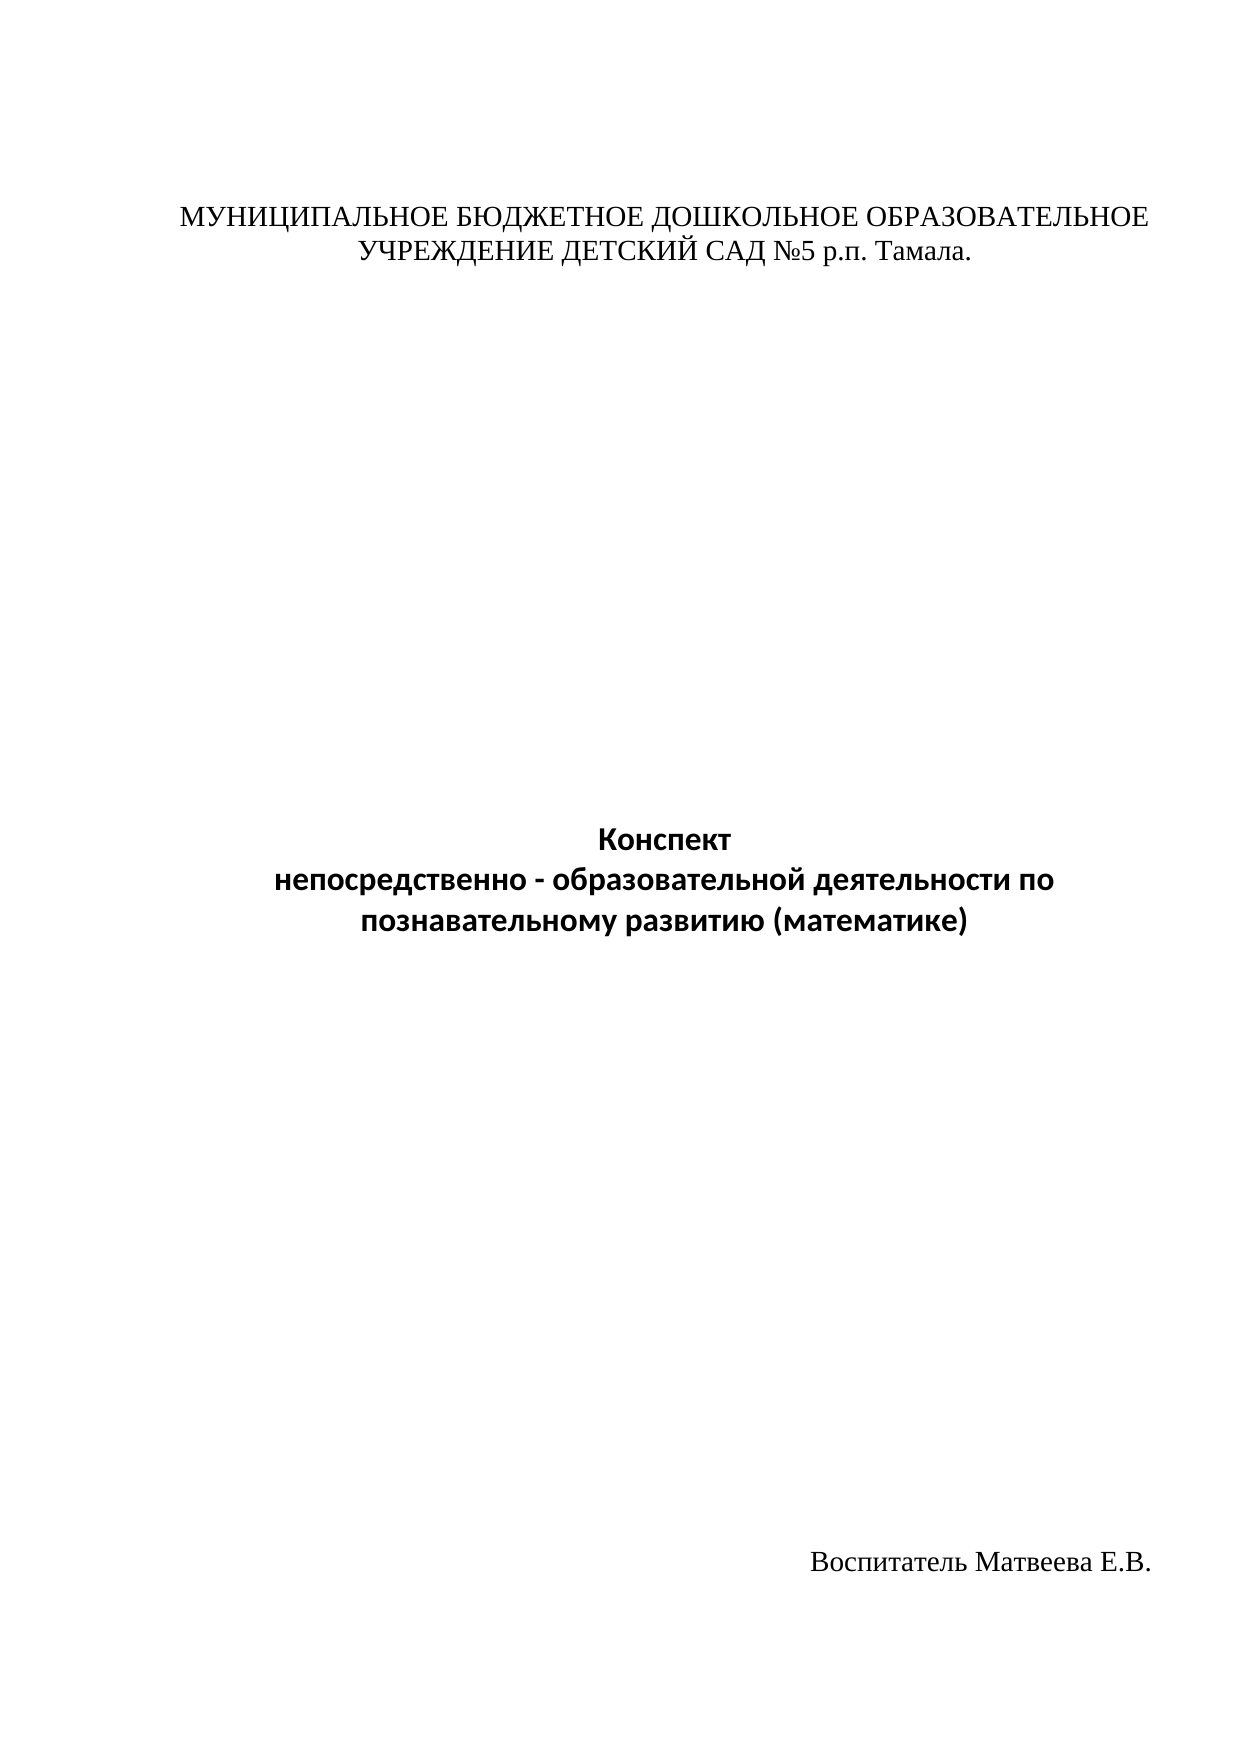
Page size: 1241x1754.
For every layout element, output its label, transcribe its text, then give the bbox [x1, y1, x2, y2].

text Конспект [177, 818, 1152, 858]
text МУНИЦИПАЛЬНОЕ БЮДЖЕТНОЕ ДОШКОЛЬНОЕ ОБРАЗОВАТЕЛЬНОЕ УЧРЕЖДЕНИЕ ДЕТСКИЙ САД №5 р.п. Тамала. [177, 199, 1152, 267]
text непосредственно - образовательной деятельности по познавательному развитию (математике) [177, 858, 1152, 940]
text Воспитатель Матвеева Е.В. [177, 1544, 1152, 1577]
